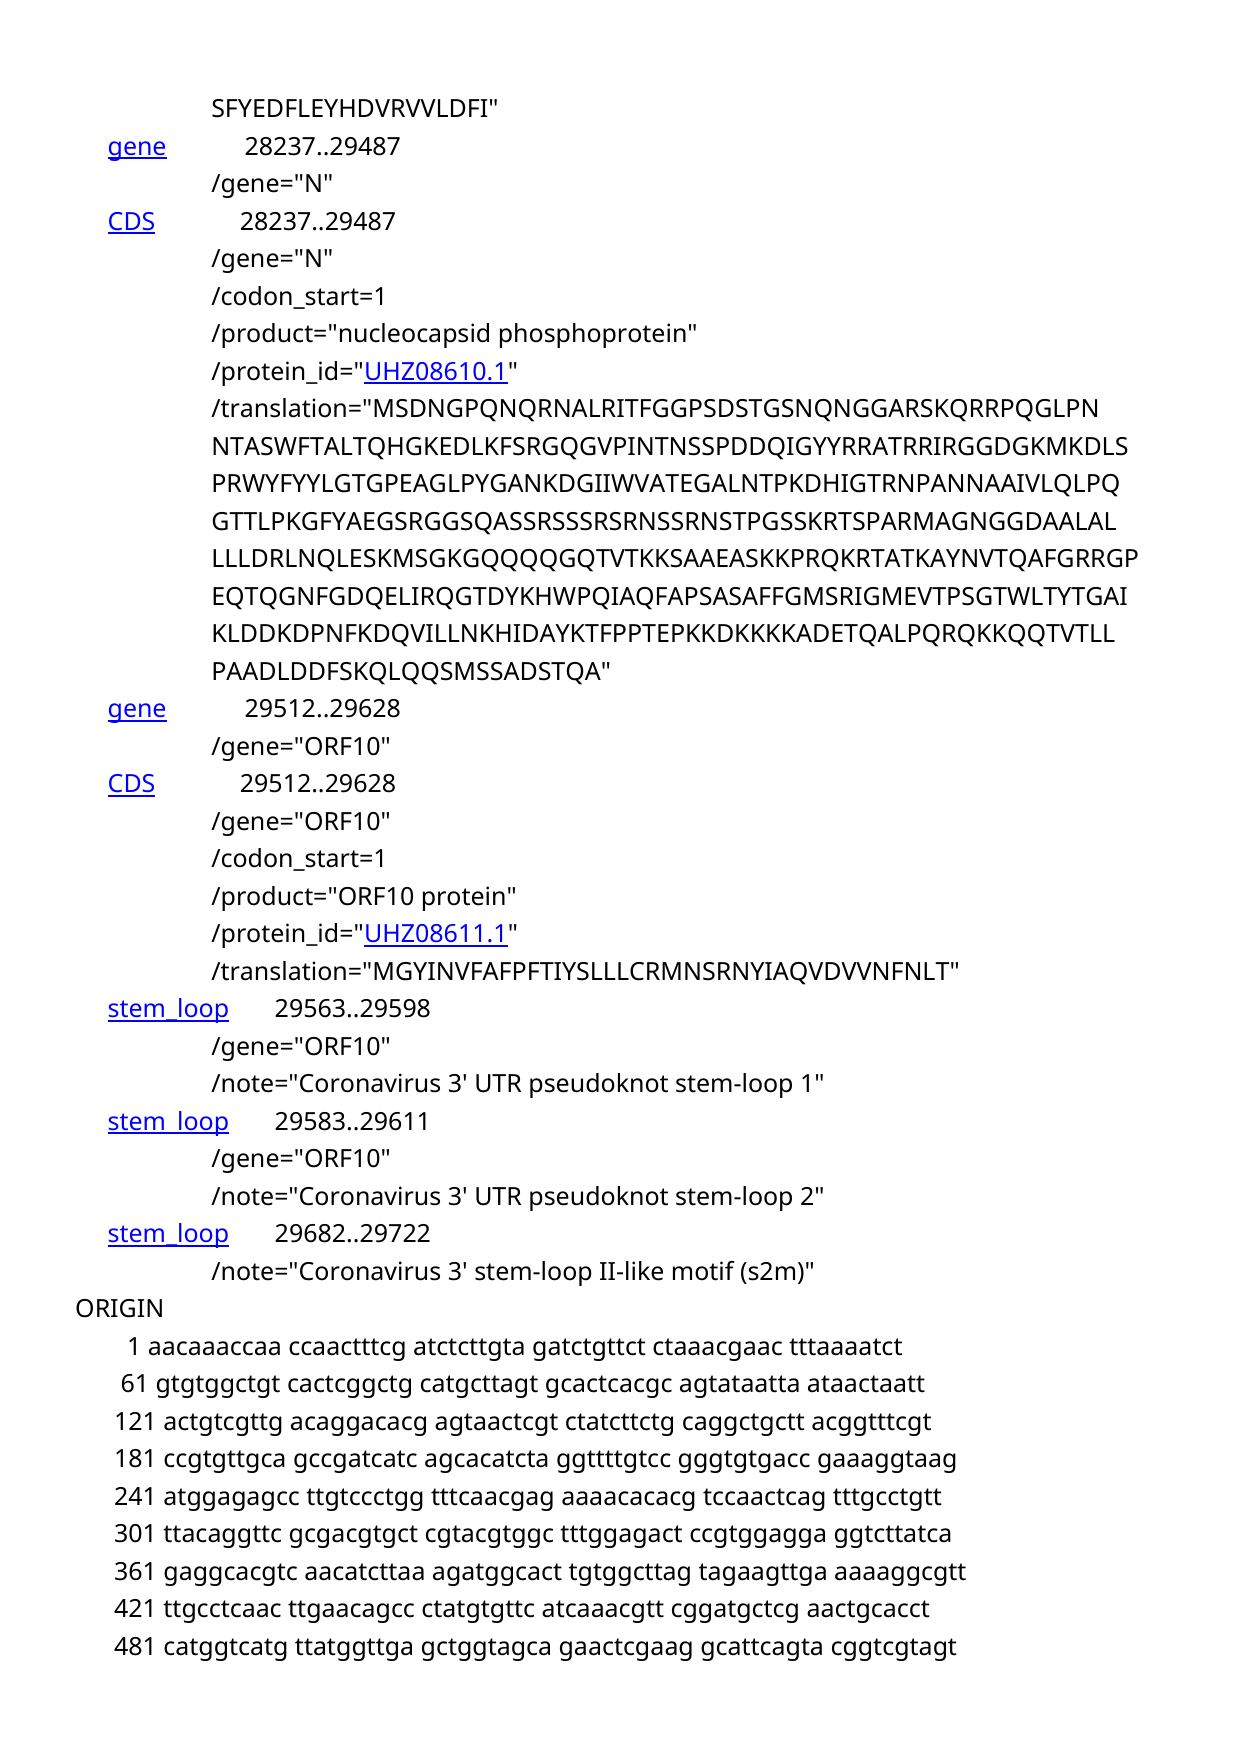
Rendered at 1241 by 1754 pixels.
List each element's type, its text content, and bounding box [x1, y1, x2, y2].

text gene 28237..29487 [75, 127, 1165, 164]
text 61 gtgtggctgt cactcggctg catgcttagt gcactcacgc agtataatta ataactaatt [75, 1364, 1165, 1402]
text stem_loop 29583..29611 [75, 1102, 1165, 1139]
text /note="Coronavirus 3' UTR pseudoknot stem-loop 2" [75, 1177, 1165, 1214]
text CDS 28237..29487 [75, 202, 1165, 239]
text /codon_start=1 [75, 839, 1165, 877]
text /note="Coronavirus 3' stem-loop II-like motif (s2m)" [75, 1252, 1165, 1289]
text GTTLPKGFYAEGSRGGSQASSRSSSRSRNSSRNSTPGSSKRTSPARMAGNGGDAALAL [75, 502, 1165, 539]
text /translation="MSDNGPQNQRNALRITFGGPSDSTGSNQNGGARSKQRRPQGLPN [75, 389, 1165, 427]
text /product="nucleocapsid phosphoprotein" [75, 314, 1165, 352]
text /protein_id="UHZ08610.1" [75, 352, 1165, 389]
text /gene="N" [75, 239, 1165, 277]
text gene 29512..29628 [75, 689, 1165, 727]
text /product="ORF10 protein" [75, 877, 1165, 914]
text /gene="ORF10" [75, 727, 1165, 764]
text LLLDRLNQLESKMSGKGQQQQGQTVTKKSAAEASKKPRQKRTATKAYNVTQAFGRRGP [75, 539, 1165, 577]
text /gene="N" [75, 164, 1165, 202]
text NTASWFTALTQHGKEDLKFSRGQGVPINTNSSPDDQIGYYRRATRRIRGGDGKMKDLS [75, 427, 1165, 464]
text SFYEDFLEYHDVRVVLDFI" [75, 89, 1165, 127]
text ORIGIN [75, 1289, 1165, 1327]
text 361 gaggcacgtc aacatcttaa agatggcact tgtggcttag tagaagttga aaaaggcgtt [75, 1552, 1165, 1589]
text /gene="ORF10" [75, 1139, 1165, 1177]
text 421 ttgcctcaac ttgaacagcc ctatgtgttc atcaaacgtt cggatgctcg aactgcacct [75, 1589, 1165, 1627]
text /codon_start=1 [75, 277, 1165, 314]
text stem_loop 29563..29598 [75, 989, 1165, 1027]
text /gene="ORF10" [75, 802, 1165, 839]
text EQTQGNFGDQELIRQGTDYKHWPQIAQFAPSASAFFGMSRIGMEVTPSGTWLTYTGAI [75, 577, 1165, 614]
text 241 atggagagcc ttgtccctgg tttcaacgag aaaacacacg tccaactcag tttgcctgtt [75, 1477, 1165, 1514]
text /translation="MGYINVFAFPFTIYSLLLCRMNSRNYIAQVDVVNFNLT" [75, 952, 1165, 989]
text 181 ccgtgttgca gccgatcatc agcacatcta ggttttgtcc gggtgtgacc gaaaggtaag [75, 1439, 1165, 1477]
text /gene="ORF10" [75, 1027, 1165, 1064]
text 121 actgtcgttg acaggacacg agtaactcgt ctatcttctg caggctgctt acggtttcgt [75, 1402, 1165, 1439]
text 1 aacaaaccaa ccaactttcg atctcttgta gatctgttct ctaaacgaac tttaaaatct [75, 1327, 1165, 1364]
text stem_loop 29682..29722 [75, 1214, 1165, 1252]
text KLDDKDPNFKDQVILLNKHIDAYKTFPPTEPKKDKKKKADETQALPQRQKKQQTVTLL [75, 614, 1165, 652]
text 481 catggtcatg ttatggttga gctggtagca gaactcgaag gcattcagta cggtcgtagt [75, 1627, 1165, 1664]
text PAADLDDFSKQLQQSMSSADSTQA" [75, 652, 1165, 689]
text PRWYFYYLGTGPEAGLPYGANKDGIIWVATEGALNTPKDHIGTRNPANNAAIVLQLPQ [75, 464, 1165, 502]
text CDS 29512..29628 [75, 764, 1165, 802]
text /protein_id="UHZ08611.1" [75, 914, 1165, 952]
text /note="Coronavirus 3' UTR pseudoknot stem-loop 1" [75, 1064, 1165, 1102]
text 301 ttacaggttc gcgacgtgct cgtacgtggc tttggagact ccgtggagga ggtcttatca [75, 1514, 1165, 1552]
